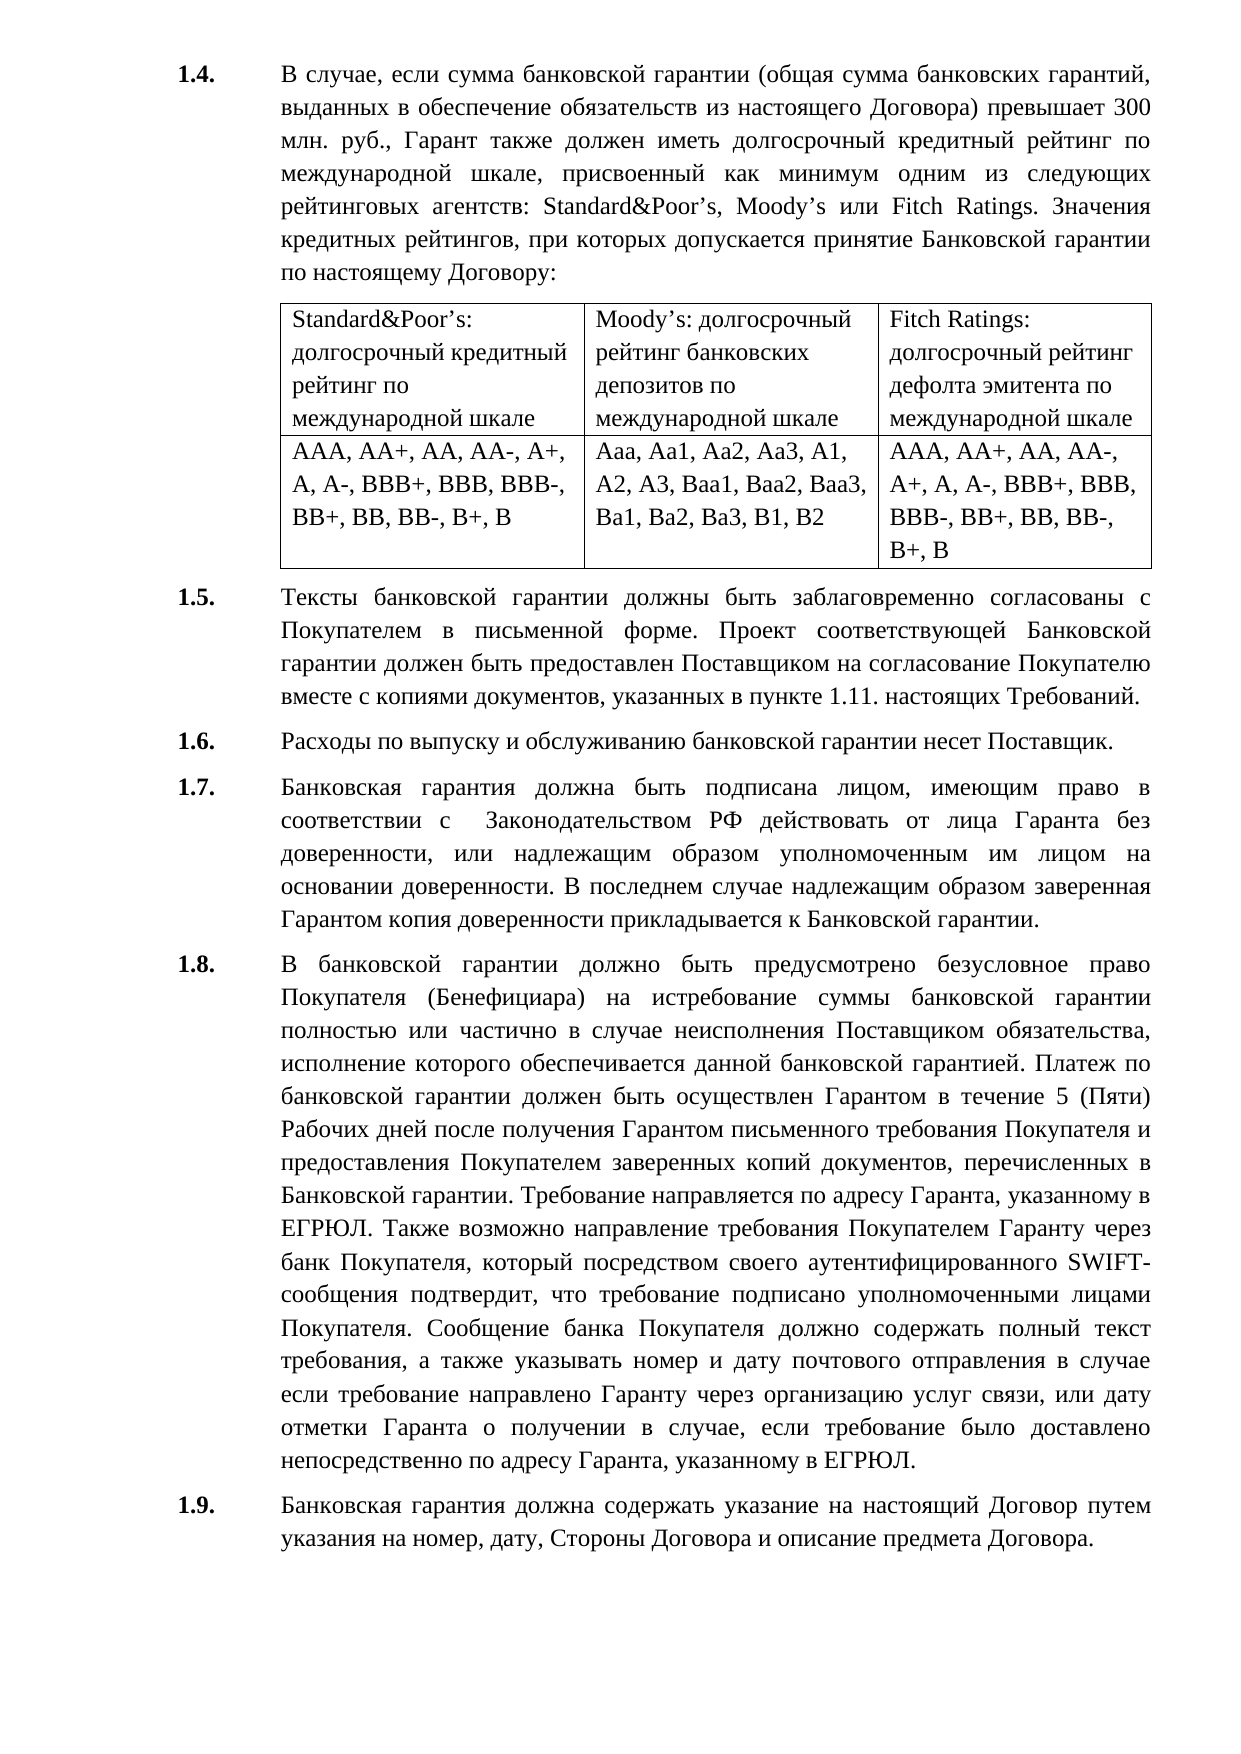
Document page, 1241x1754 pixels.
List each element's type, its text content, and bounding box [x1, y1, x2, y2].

list В случае, если сумма банковской гарантии (общая сумма банковских гарантий, выданных в обеспечение обязательств из настоящего Договора) превышает 300 млн. руб., Гарант также должен иметь долгосрочный кредитный рейтинг по международной шкале, присвоенный как минимум одним из следующих рейтинговых агентств: Standard&Poor’s, Moody’s или Fitch Ratings. Значения кредитных рейтингов, при которых допускается принятие Банковской гарантии по настоящему Договору: [177, 59, 1152, 286]
table_header Standard&Poor’s: долгосрочный кредитный рейтинг по международной шкале [281, 304, 584, 435]
table_cell AAA, AA+, AA, AA-, A+, A, A-, BBB+, BBB, BBB-, BB+, BB, BB-, B+, В [879, 436, 1151, 568]
list Тексты банковской гарантии должны быть заблаговременно согласованы с Покупателем в письменной форме. Проект соответствующей Банковской гарантии должен быть предоставлен Поставщиком на согласование Покупателю вместе c копиями документов, указанных в пункте 1.11. настоящих Требований. [177, 582, 1152, 709]
list Расходы по выпуску и обслуживанию банковской гарантии несет Поставщик. [177, 726, 1152, 755]
list В банковской гарантии должно быть предусмотрено безусловное право Покупателя (Бенефициара) на истребование суммы банковской гарантии полностью или частично в случае неисполнения Поставщиком обязательства, исполнение которого обеспечивается данной банковской гарантией. Платеж по банковской гарантии должен быть осуществлен Гарантом в течение 5 (Пяти) Рабочих дней после получения Гарантом письменного требования Покупателя и предоставления Покупателем заверенных копий документов, перечисленных в Банковской гарантии. Требование направляется по адресу Гаранта, указанному в ЕГРЮЛ. Также возможно направление требования Покупателем Гаранту через банк Покупателя, который посредством своего аутентифицированного SWIFT-сообщения подтвердит, что требование подписано уполномоченными лицами Покупателя. Сообщение банка Покупателя должно содержать полный текст требования, а также указывать номер и дату почтового отправления в случае если требование направлено Гаранту через организацию услуг связи, или дату отметки Гаранта о получении в случае, если требование было доставлено непосредственно по адресу Гаранта, указанному в ЕГРЮЛ. [177, 949, 1152, 1473]
list Банковская гарантия должна содержать указание на настоящий Договор путем указания на номер, дату, Стороны Договора и описание предмета Договора. [177, 1490, 1152, 1552]
list Банковская гарантия должна быть подписана лицом, имеющим право в соответствии с Законодательством РФ действовать от лица Гаранта без доверенности, или надлежащим образом уполномоченным им лицом на основании доверенности. В последнем случае надлежащим образом заверенная Гарантом копия доверенности прикладывается к Банковской гарантии. [177, 772, 1152, 933]
table_header Moody’s: долгосрочный рейтинг банковских депозитов по международной шкале [585, 304, 878, 435]
table_header Fitch Ratings: долгосрочный рейтинг дефолта эмитента по международной шкале [879, 304, 1151, 435]
table_cell AAA, AA+, AA, AA-, A+, A, A-, BBB+, BBB, BBB-, BB+, BB, BB-, B+, В [281, 436, 584, 568]
table_cell Aaa, Aa1, Aa2, Aa3, A1, A2, A3, Baa1, Baa2, Baa3, Ba1, Ba2, Ba3, B1, B2 [585, 436, 878, 568]
